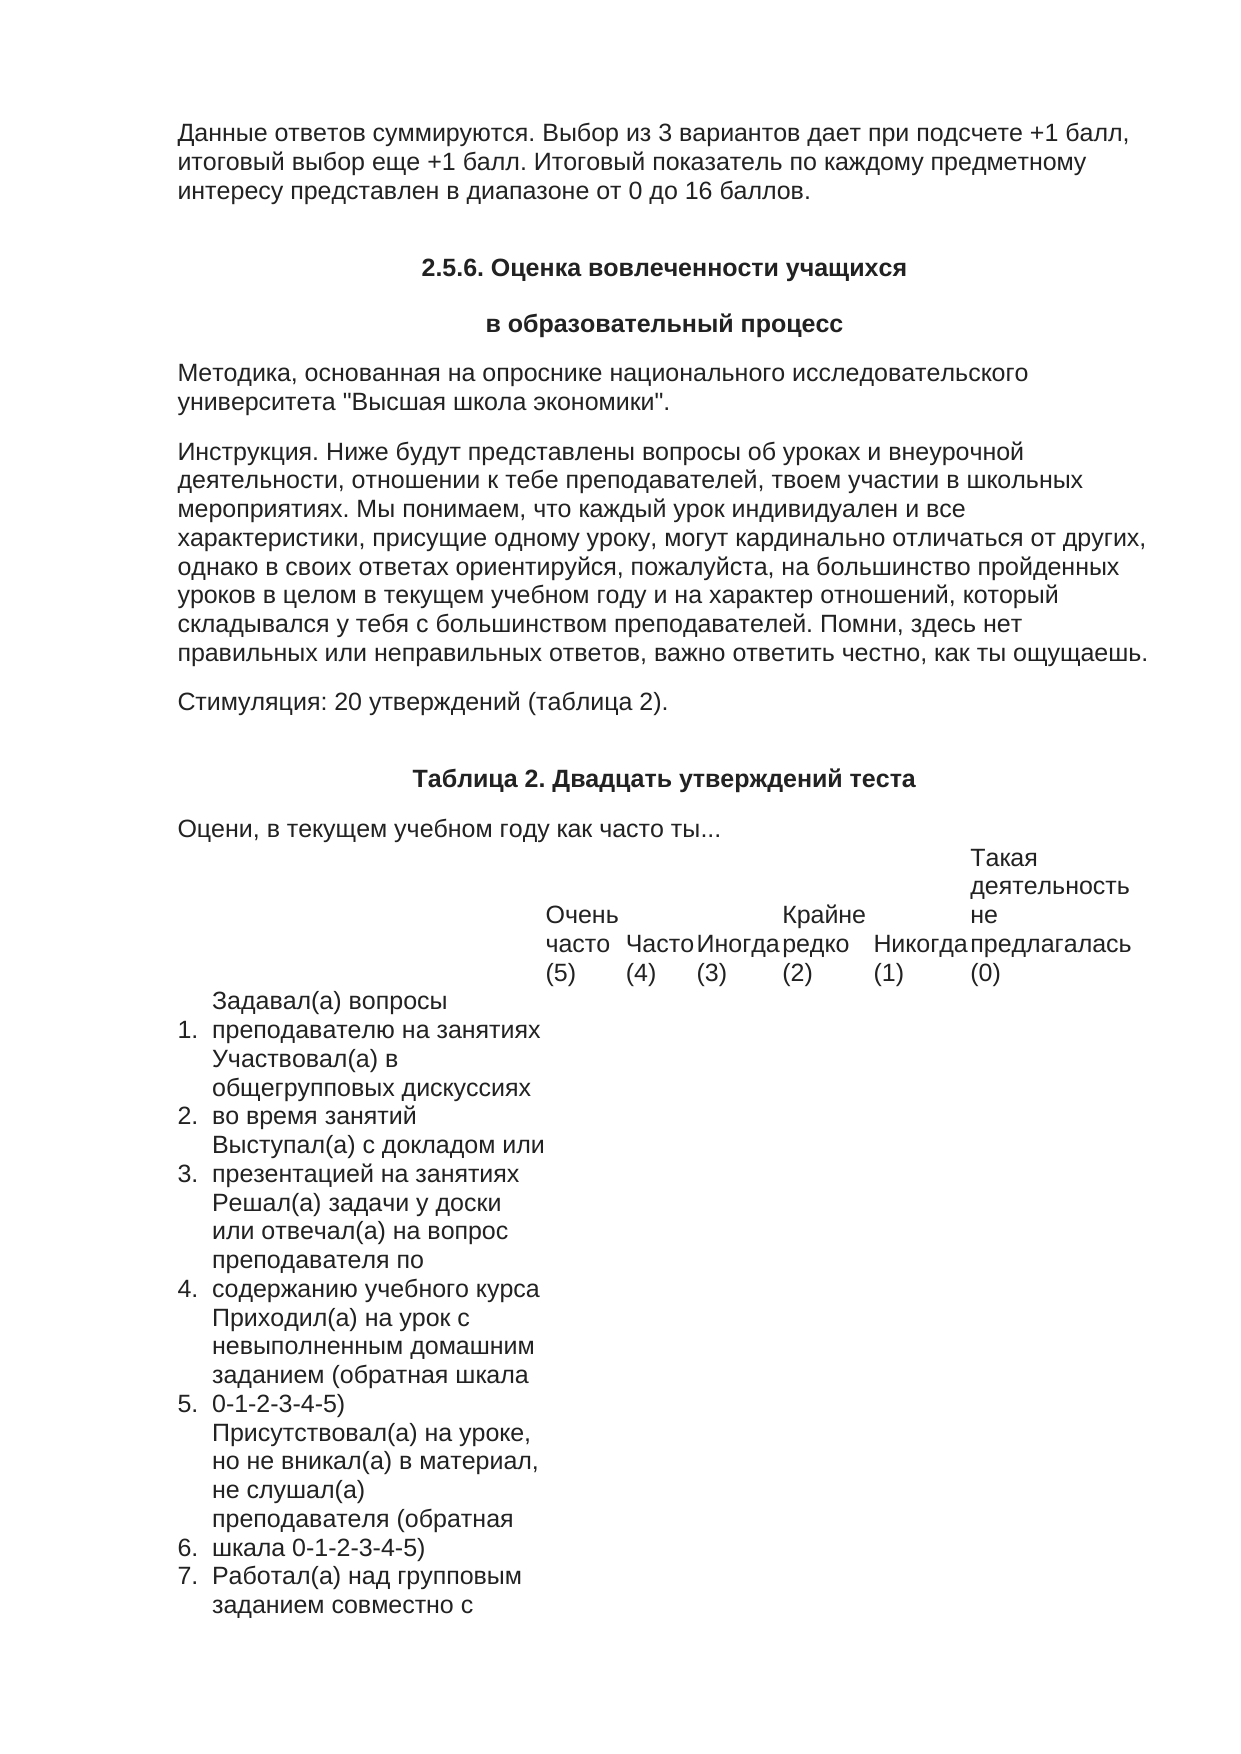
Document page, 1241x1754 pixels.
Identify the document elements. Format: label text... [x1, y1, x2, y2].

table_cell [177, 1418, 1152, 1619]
text 2.5.6. Оценка вовлеченности учащихся в образовательный процесс [177, 225, 1152, 338]
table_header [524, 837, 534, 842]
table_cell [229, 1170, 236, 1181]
text Стимуляция: 20 утверждений (таблица 2). [177, 687, 1152, 716]
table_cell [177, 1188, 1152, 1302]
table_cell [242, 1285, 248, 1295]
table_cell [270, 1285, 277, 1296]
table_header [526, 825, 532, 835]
text Методика, основанная на опроснике национального исследовательского университета "Высшая школа экономики". [177, 358, 1152, 416]
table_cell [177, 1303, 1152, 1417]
text Инструкция. Ниже будут представлены вопросы об уроках и внеурочной деятельности, отношении к тебе преподавателей, твоем участии в школьных мероприятиях. Мы понимаем, что каждый урок индивидуален и все характеристики, присущие одному уроку, могут кардинально отличаться от других, однако в своих ответах ориентируйся, пожалуйста, на большинство пройденных уроков в целом в текущем учебном году и на характер отношений, который складывался у тебя с большинством преподавателей. Помни, здесь нет правильных или неправильных ответов, важно ответить честно, как ты ощущаешь. [177, 437, 1152, 667]
text Данные ответов суммируются. Выбор из 3 вариантов дает при подсчете +1 балл, итоговый выбор еще +1 балл. Итоговый показатель по каждому предметному интересу представлен в диапазоне от 0 до 16 баллов. [177, 118, 1152, 204]
text Таблица 2. Двадцать утверждений теста [177, 737, 1152, 793]
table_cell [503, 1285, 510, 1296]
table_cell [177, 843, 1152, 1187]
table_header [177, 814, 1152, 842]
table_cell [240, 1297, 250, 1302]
